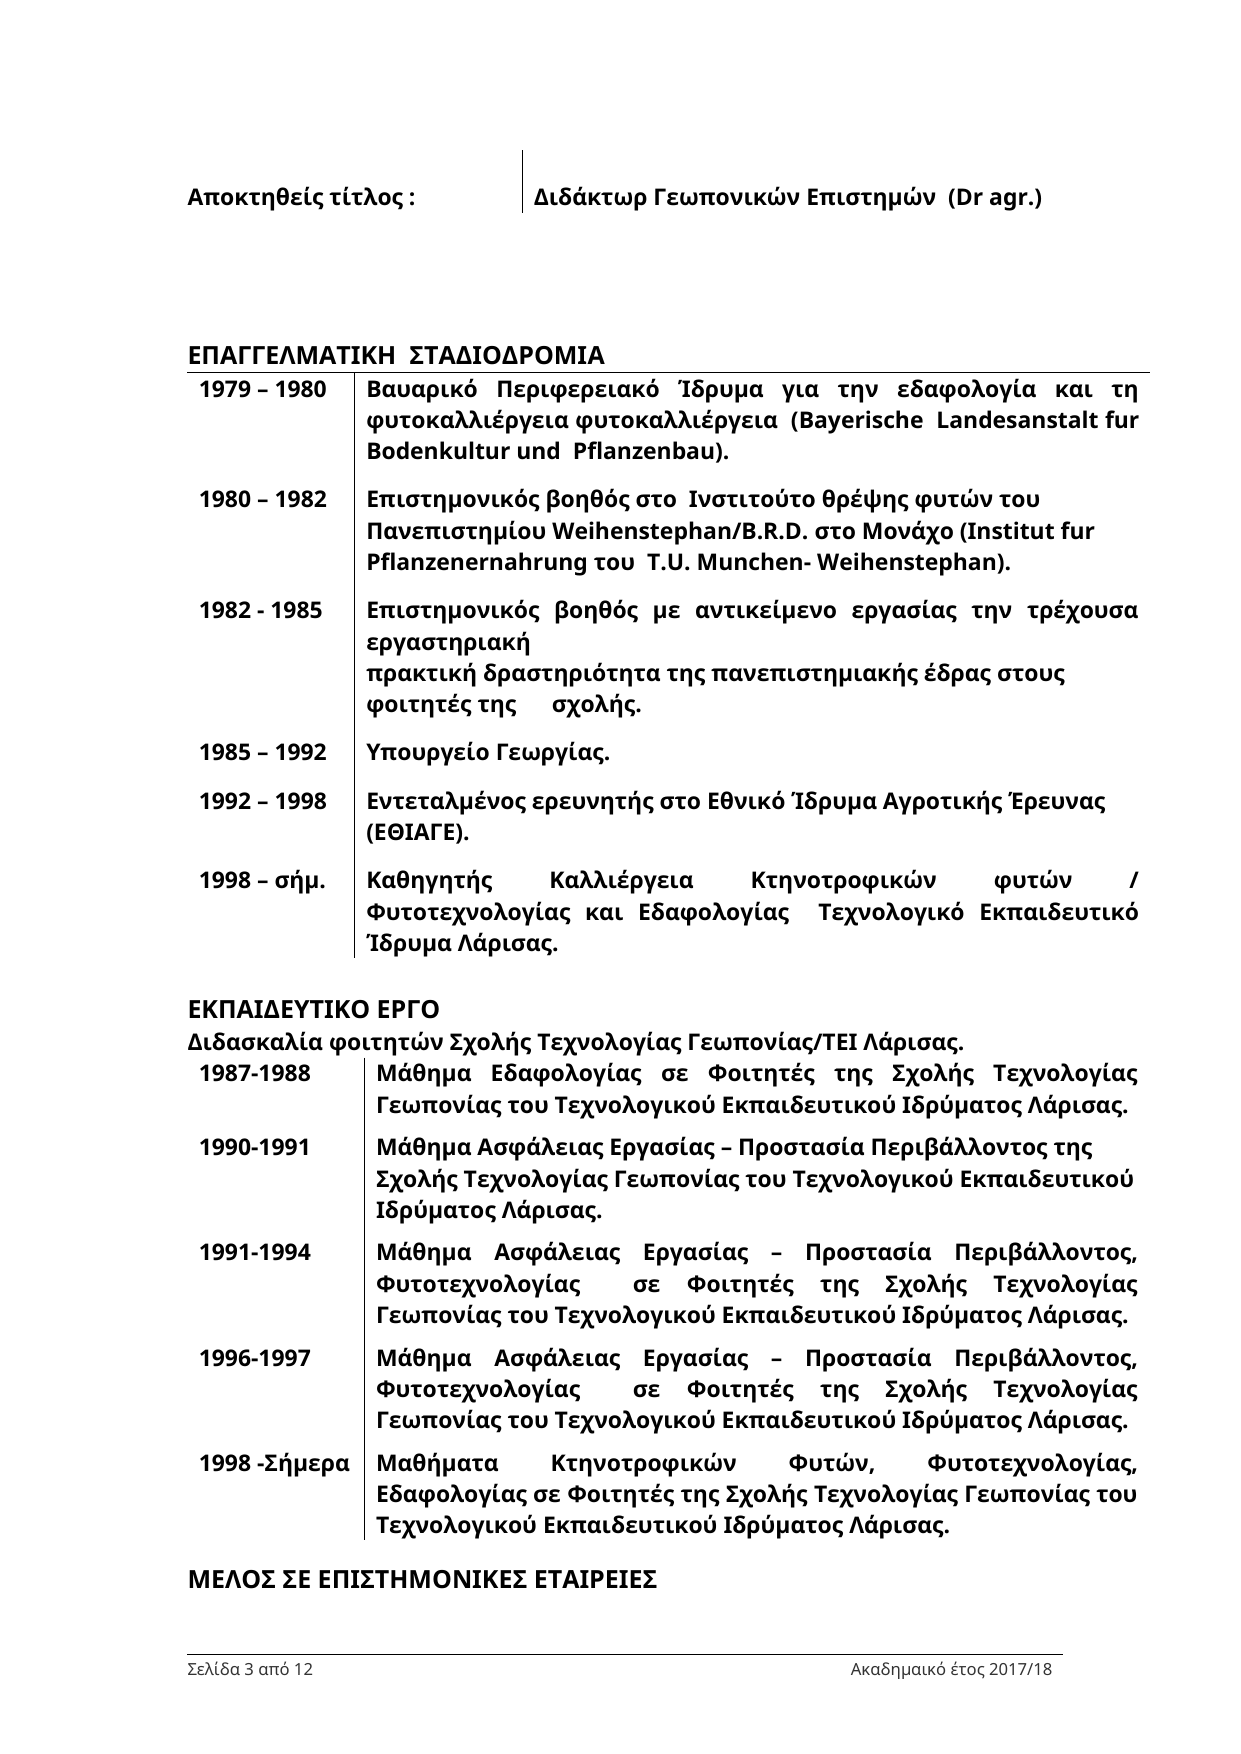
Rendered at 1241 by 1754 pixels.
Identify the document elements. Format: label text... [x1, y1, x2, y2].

table_cell 1991-1994 [187, 1236, 364, 1341]
table_cell Μάθημα Ασφάλειας Εργασίας – Προστασία Περιβάλλοντος της Σχολής Τεχνολογίας Γεωπονίας του Τεχνολογικού Εκπαιδευτικού Ιδρύματος Λάρισας. [365, 1131, 1149, 1236]
table_header 1979 – 1980 [187, 373, 354, 483]
table_cell 1998 -Σήμερα [187, 1447, 364, 1540]
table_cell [523, 150, 1136, 212]
table_cell 1998 – σήμ. [187, 864, 354, 958]
table_cell 1996-1997 [187, 1341, 364, 1447]
table_cell Καθηγητής Καλλιέργεια Κτηνοτροφικών φυτών / Φυτοτεχνολογίας και Εδαφολογίας Τεχνολογικό Εκπαιδευτικό Ίδρυμα Λάρισας. [355, 864, 1150, 958]
table_cell Υπουργείο Γεωργίας. [355, 736, 1150, 785]
table_cell Μάθημα Ασφάλειας Εργασίας – Προστασία Περιβάλλοντος, Φυτοτεχνολογίας σε Φοιτητές της Σχολής Τεχνολογίας Γεωπονίας του Τεχνολογικού Εκπαιδευτικού Ιδρύματος Λάρισας. [365, 1236, 1149, 1341]
table_cell 1985 – 1992 [187, 736, 354, 785]
table_cell Εντεταλμένος ερευνητής στο Εθνικό Ίδρυμα Αγροτικής Έρευνας (ΕΘΙΑΓΕ). [355, 785, 1150, 864]
table_header Βαυαρικό Περιφερειακό Ίδρυμα για την εδαφολογία και τη φυτοκαλλιέργεια φυτοκαλλιέργεια (Bayerische Landesanstalt fur Bodenkultur und Pflanzenbau). [355, 373, 1150, 483]
text Διδασκαλία φοιτητών Σχολής Τεχνολογίας Γεωπονίας/ΤΕΙ Λάρισας. [187, 1026, 1063, 1057]
table_header Μάθημα Εδαφολογίας σε Φοιτητές της Σχολής Τεχνολογίας Γεωπονίας του Τεχνολογικού Εκπαιδευτικού Ιδρύματος Λάρισας. [365, 1058, 1149, 1131]
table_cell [176, 150, 522, 212]
table_cell Μαθήματα Κτηνοτροφικών Φυτών, Φυτοτεχνολογίας, Εδαφολογίας σε Φοιτητές της Σχολής Τεχνολογίας Γεωπονίας του Τεχνολογικού Εκπαιδευτικού Ιδρύματος Λάρισας. [365, 1447, 1149, 1540]
table_cell 1992 – 1998 [187, 785, 354, 864]
text ΕΠΑΓΓΕΛΜΑΤΙΚΗ ΣΤΑΔΙΟΔΡΟΜΙA [187, 337, 1063, 372]
table_header 1987-1988 [187, 1058, 364, 1131]
text ΜΕΛΟΣ ΣΕ ΕΠΙΣΤΗΜΟΝΙΚΕΣ ΕΤΑΙΡΕΙΕΣ [187, 1562, 1063, 1596]
table_cell 1982 - 1985 [187, 594, 354, 736]
table_cell 1980 – 1982 [187, 484, 354, 594]
table_cell 1990-1991 [187, 1131, 364, 1236]
table_cell Eπιστημονικός βοηθός με αντικείμενο εργασίας την τρέχουσα εργαστηριακή πρακτική δραστηριότητα της πανεπιστημιακής έδρας στους φοιτητές της σχολής. [355, 594, 1150, 736]
table_cell Μάθημα Ασφάλειας Εργασίας – Προστασία Περιβάλλοντος, Φυτοτεχνολογίας σε Φοιτητές της Σχολής Τεχνολογίας Γεωπονίας του Τεχνολογικού Εκπαιδευτικού Ιδρύματος Λάρισας. [365, 1341, 1149, 1447]
text ΕΚΠΑΙΔΕΥΤΙΚΟ ΕΡΓΟ [187, 992, 1063, 1026]
table_cell Επιστημονικός βοηθός στο Ινστιτούτο θρέψης φυτών του Πανεπιστημίου Weihenstephan/B.R.D. στο Mονάχο (Institut fur Pflanzenernahrung του T.U. Munchen- Weihenstephan). [355, 484, 1150, 594]
